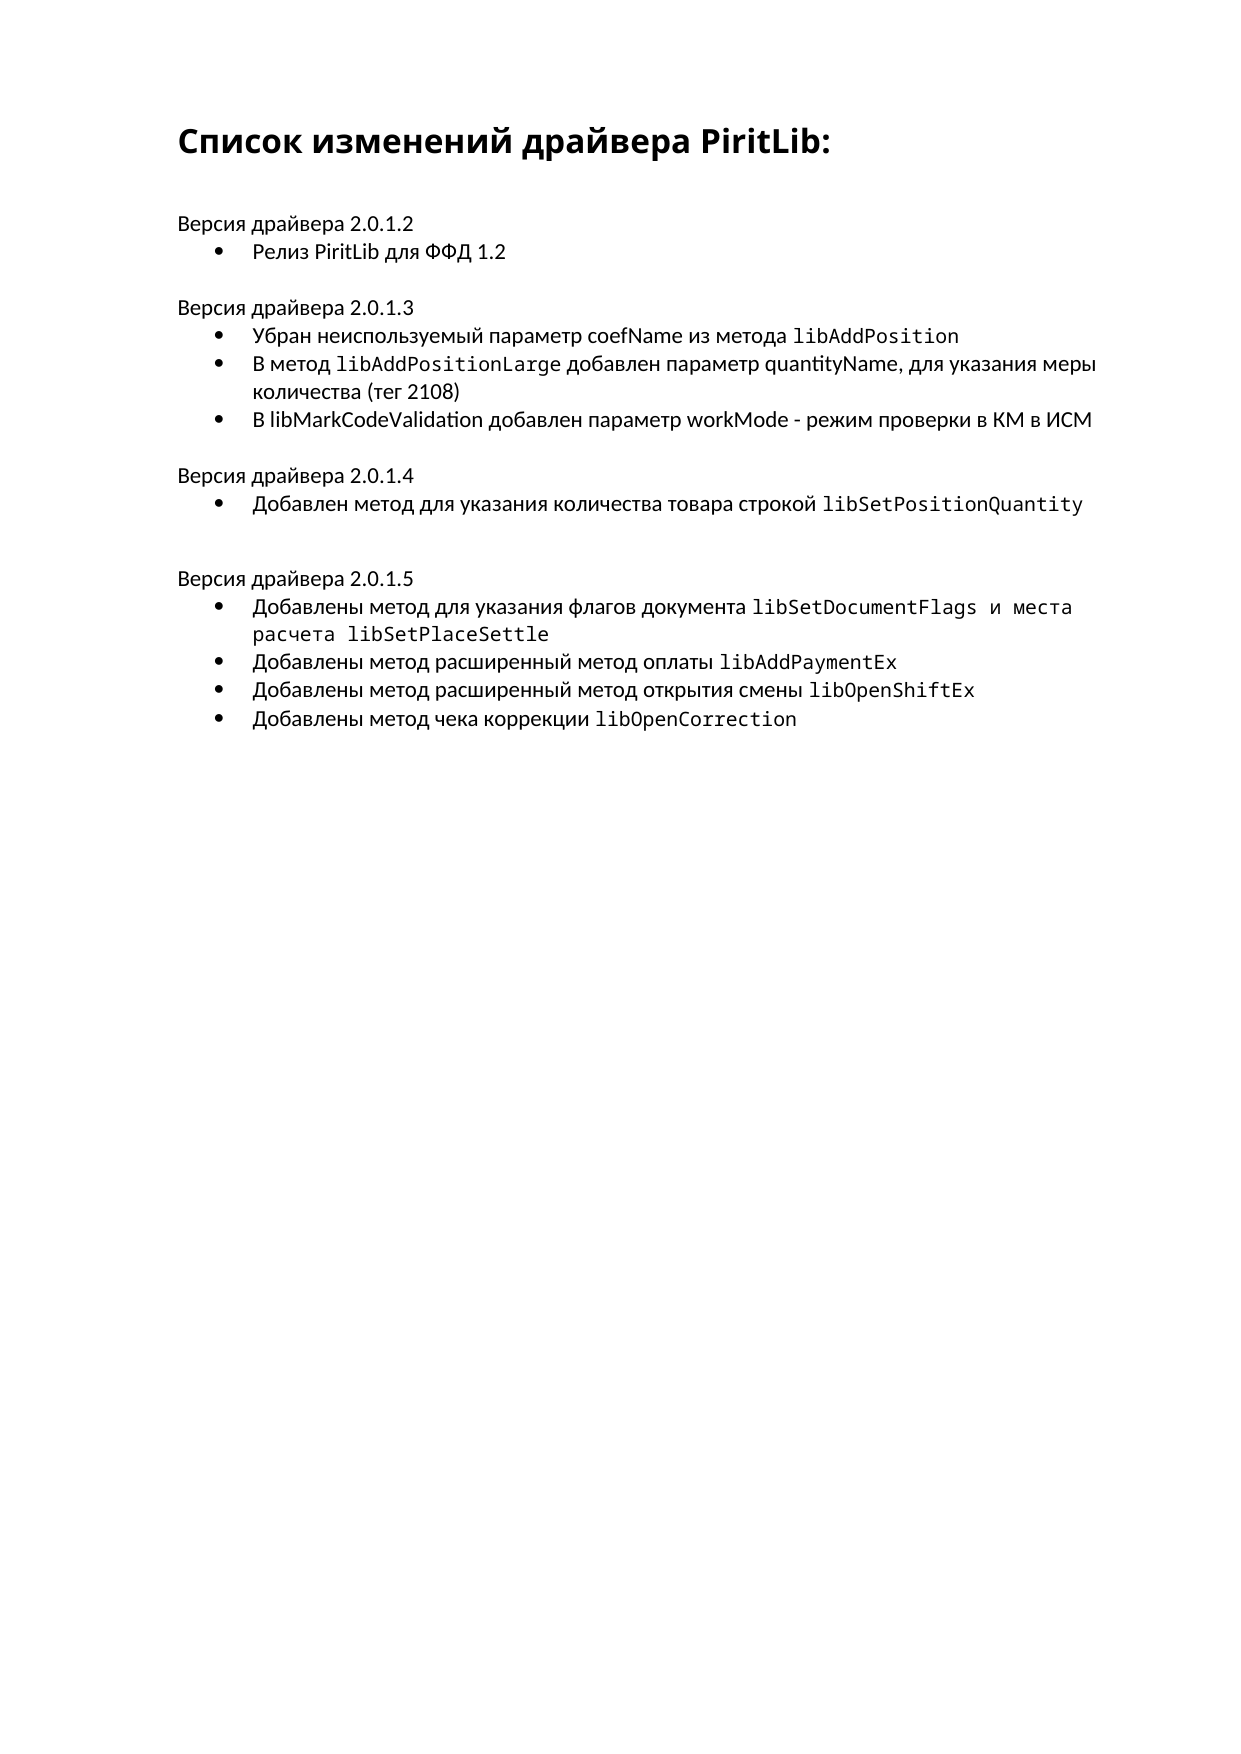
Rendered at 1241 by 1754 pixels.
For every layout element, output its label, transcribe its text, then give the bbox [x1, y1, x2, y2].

text Версия драйвера 2.0.1.2 [177, 209, 1152, 237]
list Добавлены метод расширенный метод оплаты libAddPaymentEx [215, 647, 1152, 676]
list В метод libAddPositionLarge добавлен параметр quantityName, для указания меры количества (тег 2108) [215, 349, 1152, 405]
list Добавлены метод для указания флагов документа libSetDocumentFlags и места расчета libSetPlaceSettle [215, 592, 1152, 647]
list Релиз PiritLib для ФФД 1.2 [215, 237, 1152, 265]
list Добавлены метод чека коррекции libOpenCorrection [215, 704, 1152, 732]
list Добавлен метод для указания количества товара строкой libSetPositionQuantity [215, 489, 1152, 517]
text Версия драйвера 2.0.1.5 [177, 564, 1152, 592]
text Версия драйвера 2.0.1.3 [177, 293, 1152, 321]
text Список изменений драйвера PiritLib: [177, 118, 1152, 163]
list Добавлены метод расширенный метод открытия смены libOpenShiftEx [215, 676, 1152, 704]
list В libMarkCodeValidation добавлен параметр workMode - режим проверки в КМ в ИСМ [215, 405, 1152, 433]
text Версия драйвера 2.0.1.4 [177, 461, 1152, 489]
list Убран неиспользуемый параметр coefName из метода libAddPosition [215, 321, 1152, 349]
